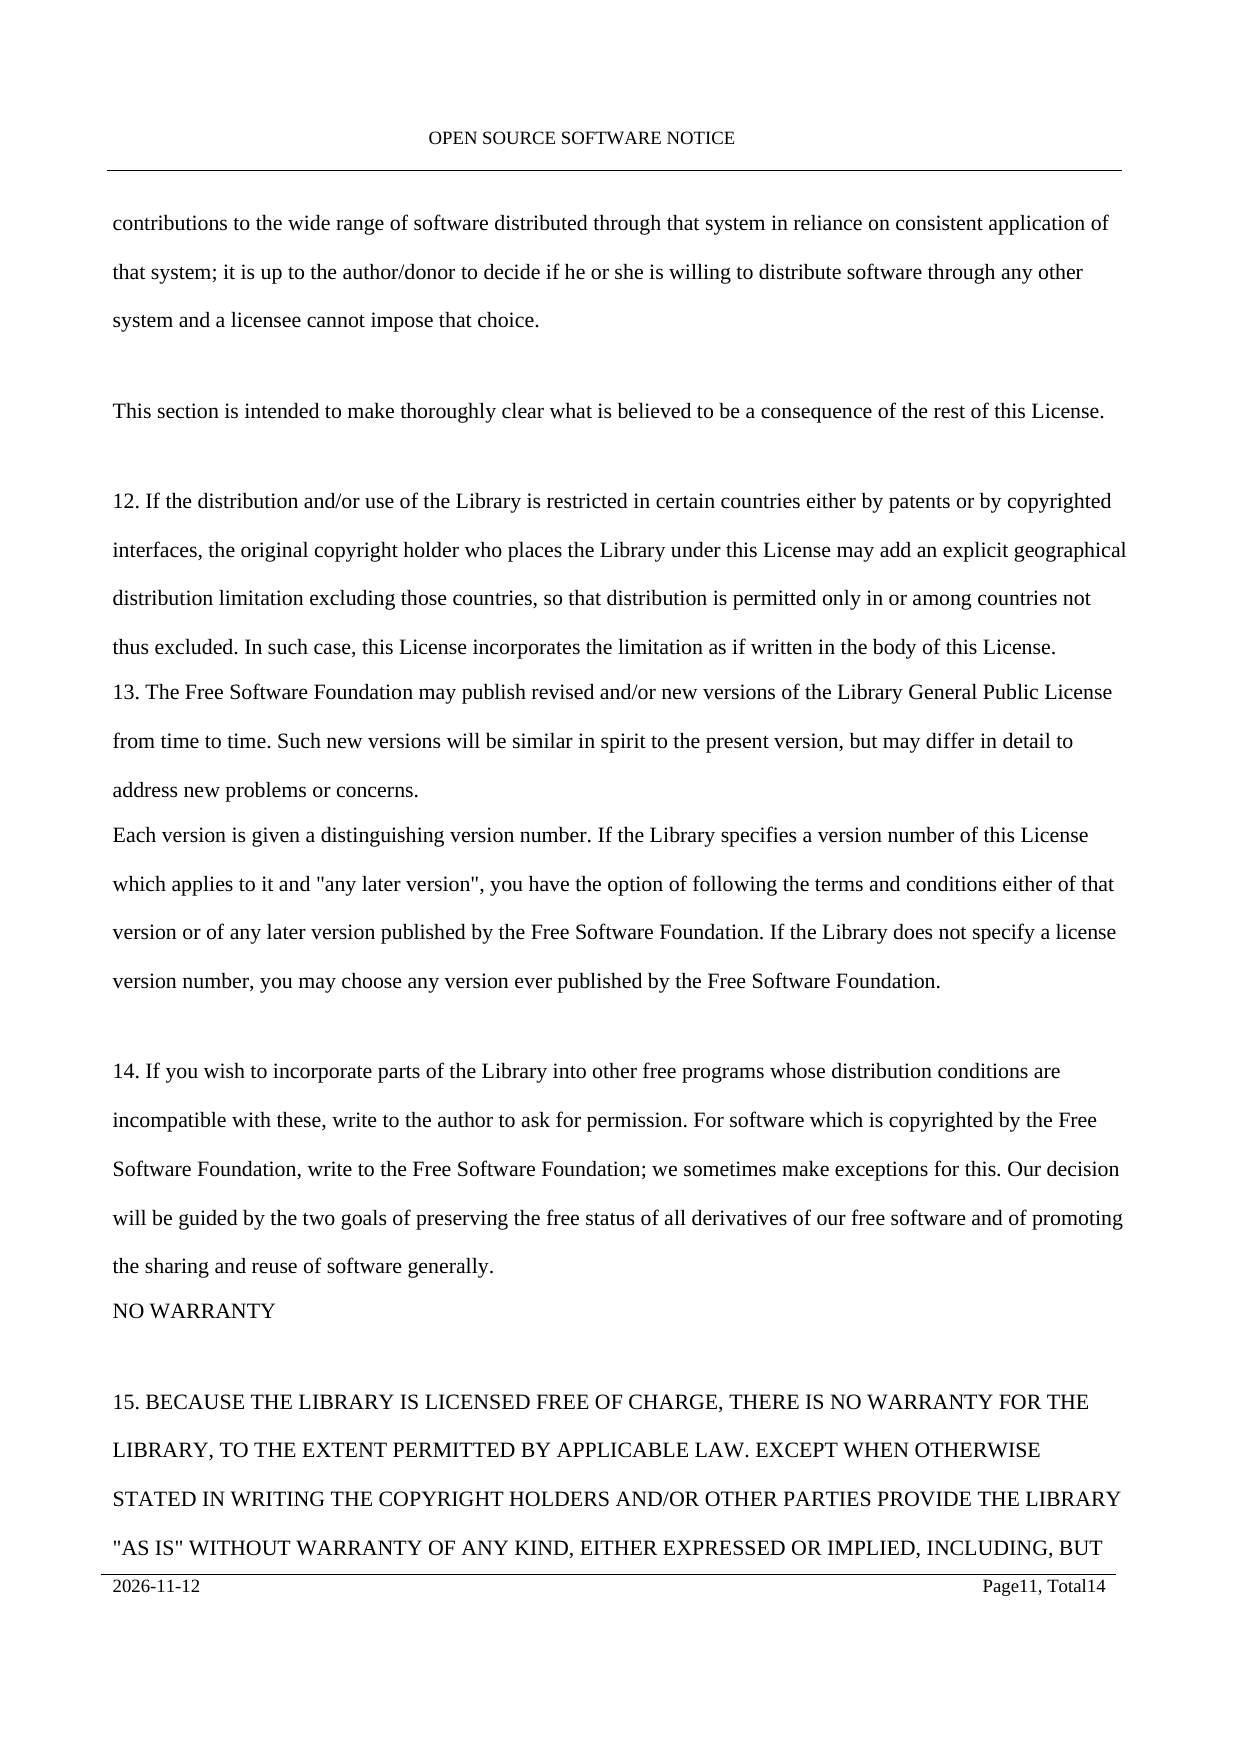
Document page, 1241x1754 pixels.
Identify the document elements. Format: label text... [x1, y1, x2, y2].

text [112, 1385, 1128, 1564]
text 14. If you wish to incorporate parts of the Library into other free programs whose distribution conditions are incompatible with these, write to the author to ask for permission. For software which is copyrighted by the Free Software Foundation, write to the Free Software Foundation; we sometimes make exceptions for this. Our decision will be guided by the two goals of preserving the free status of all derivatives of our free software and of promoting the sharing and reuse of software generally. [112, 1055, 1128, 1282]
text 12. If the distribution and/or use of the Library is restricted in certain countries either by patents or by copyrighted interfaces, the original copyright holder who places the Library under this License may add an explicit geographical distribution limitation excluding those countries, so that distribution is permitted only in or among countries not thus excluded. In such case, this License incorporates the limitation as if written in the body of this License. [112, 484, 1128, 663]
text This section is intended to make thoroughly clear what is believed to be a consequence of the rest of this License. [112, 394, 1128, 427]
text NO WARRANTY [112, 1295, 1128, 1327]
text 13. The Free Software Foundation may publish revised and/or new versions of the Library General Public License from time to time. Such new versions will be similar in spirit to the present version, but may differ in detail to address new problems or concerns. [112, 676, 1128, 806]
text Each version is given a distinguishing version number. If the Library specifies a version number of this License which applies to it and "any later version", you have the option of following the terms and conditions either of that version or of any later version published by the Free Software Foundation. If the Library does not specify a license version number, you may choose any version ever published by the Free Software Foundation. [112, 818, 1128, 997]
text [112, 206, 1128, 336]
